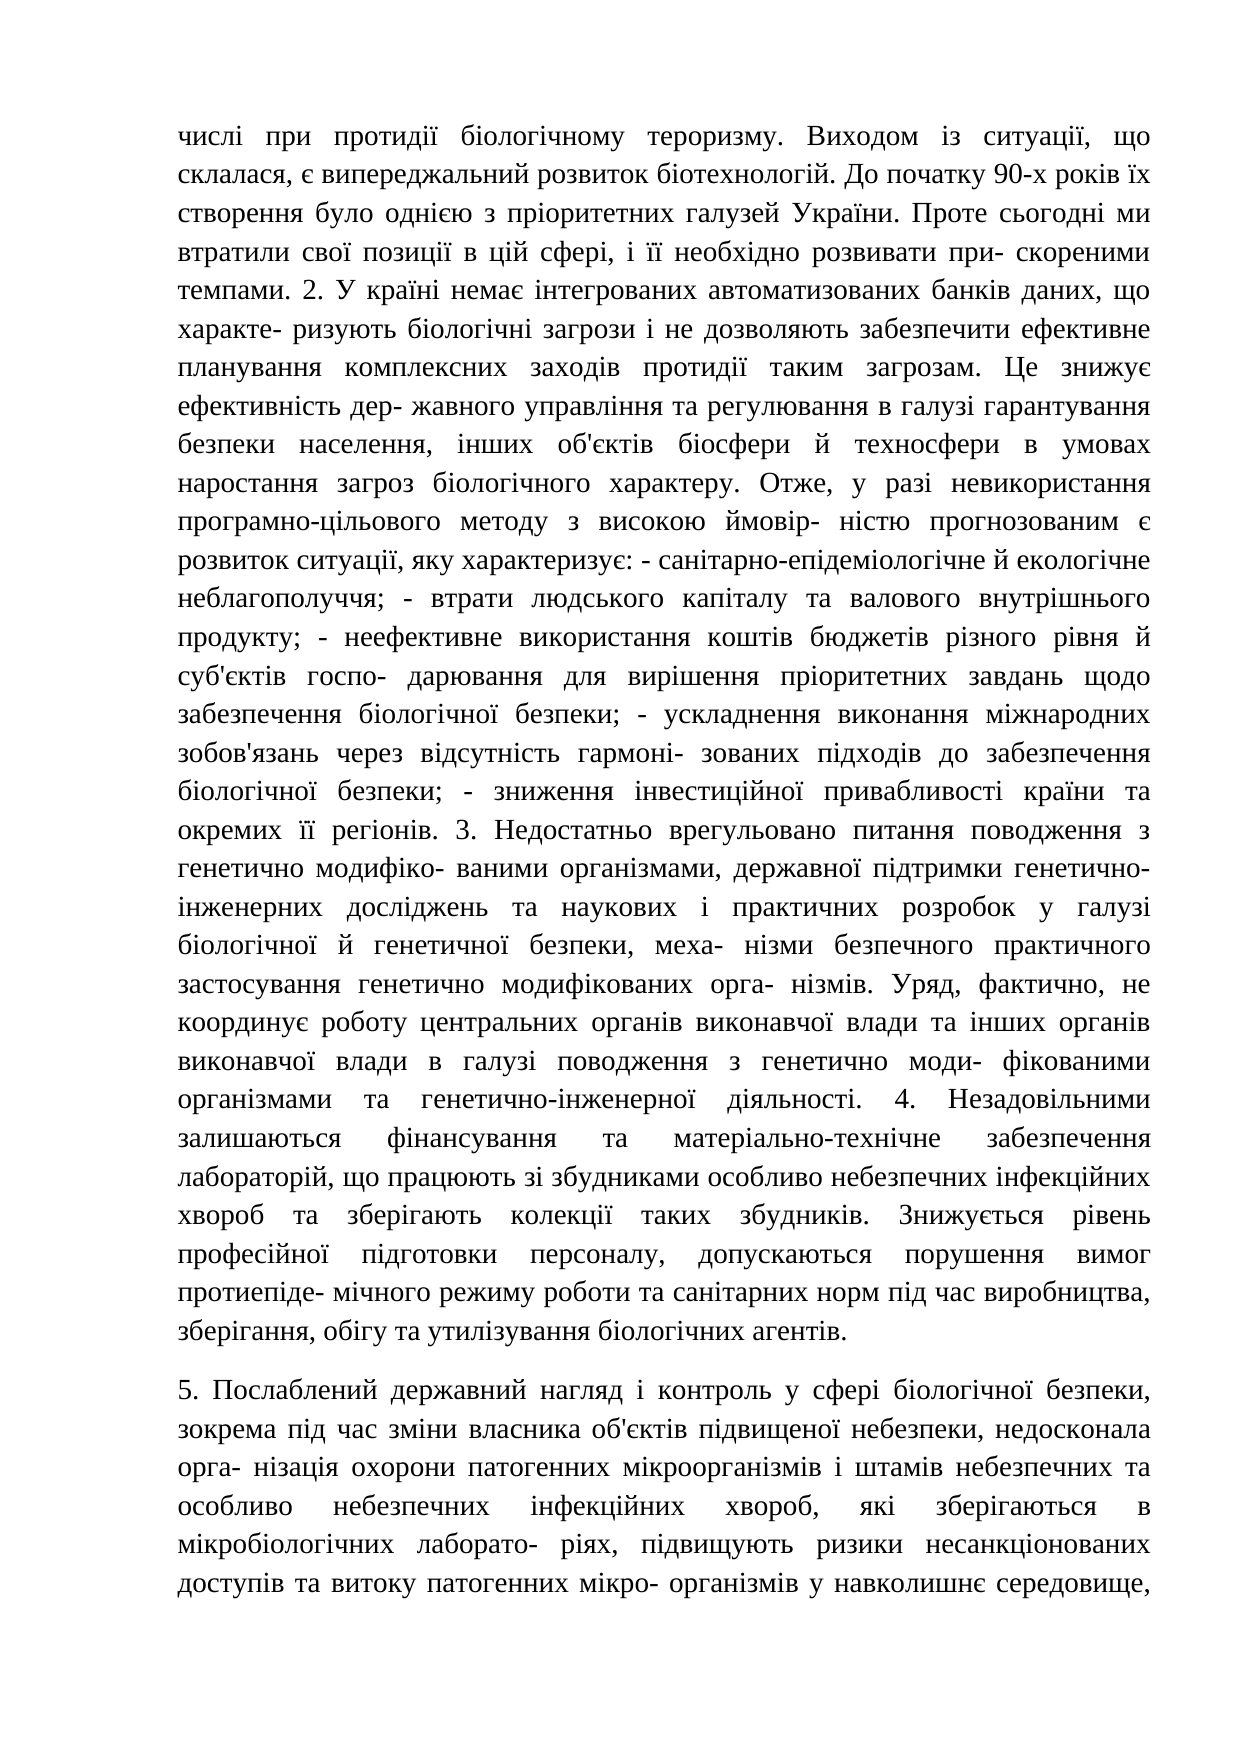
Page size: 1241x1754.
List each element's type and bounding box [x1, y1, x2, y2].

text [177, 118, 1152, 1346]
text [177, 1372, 1152, 1598]
